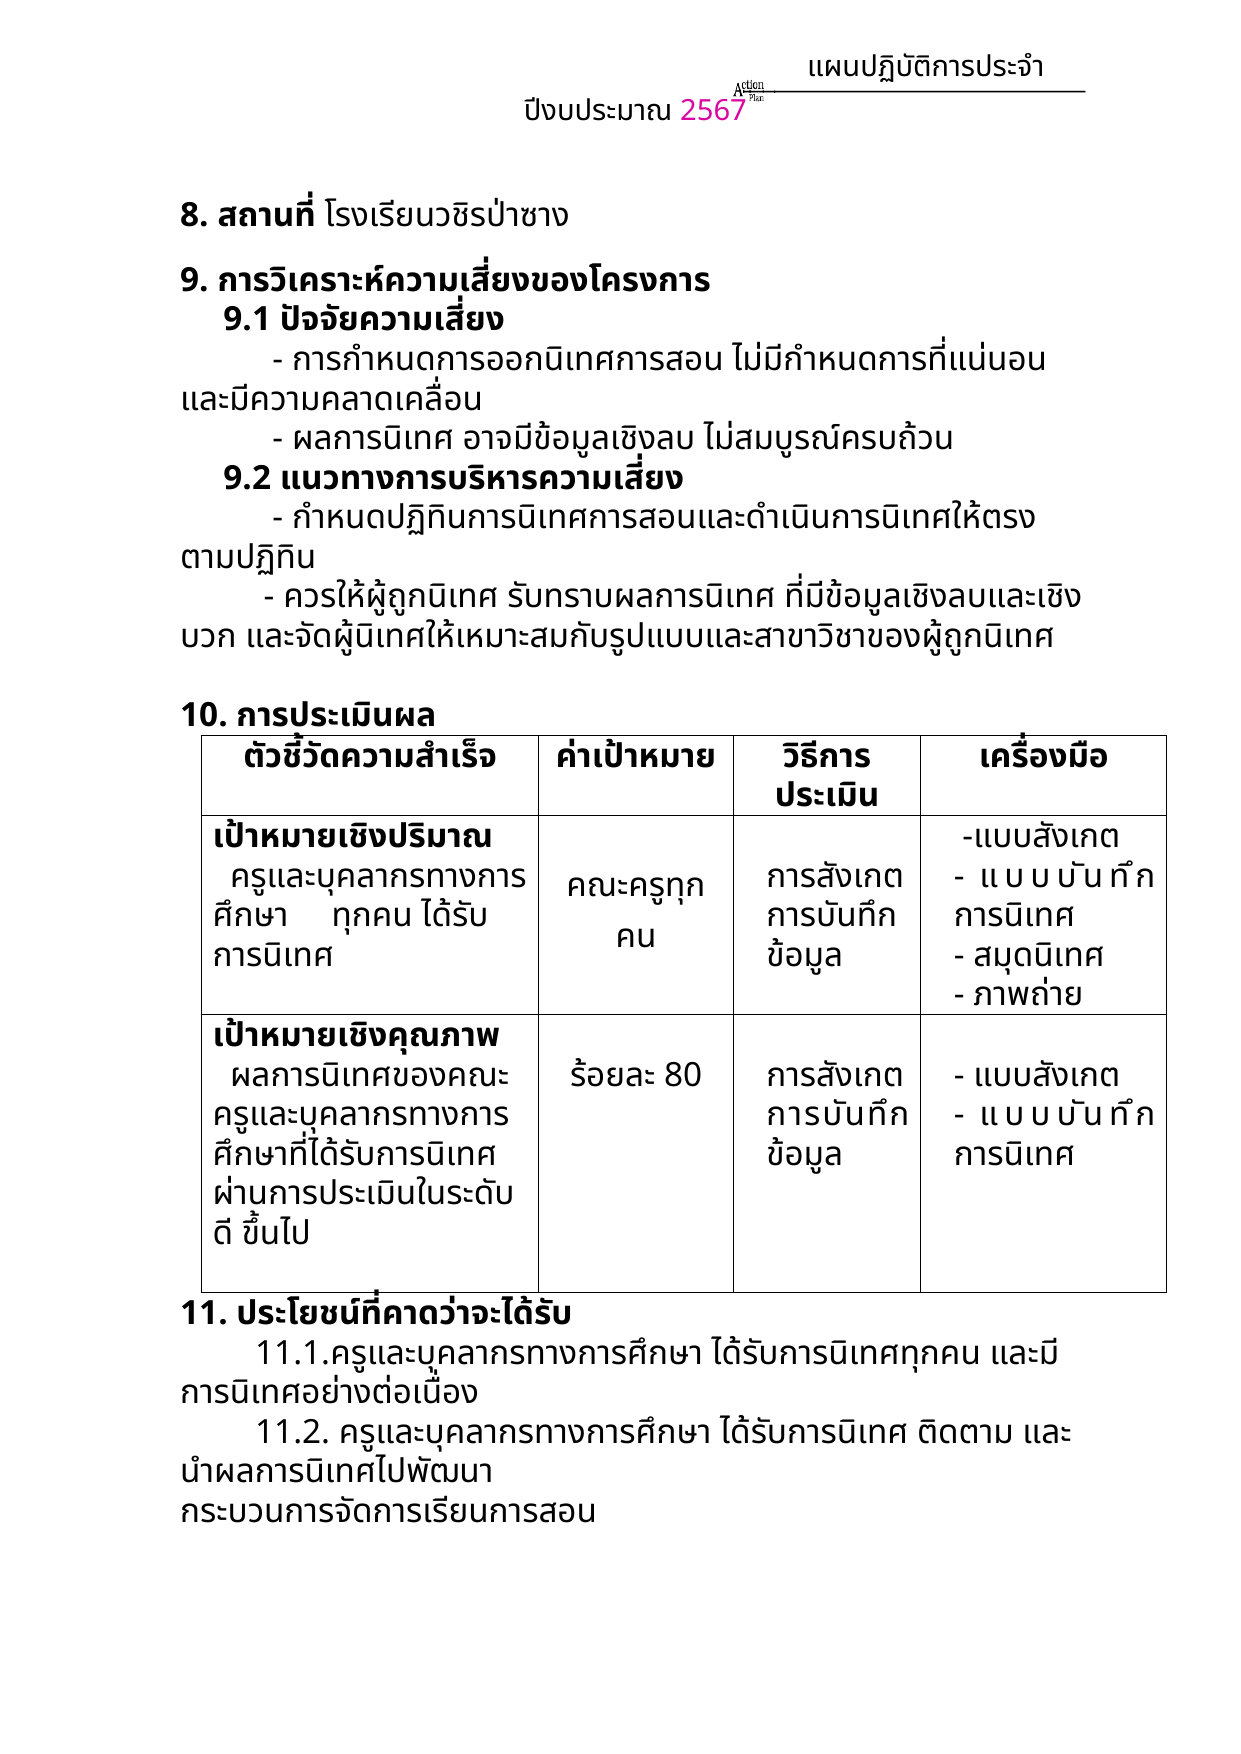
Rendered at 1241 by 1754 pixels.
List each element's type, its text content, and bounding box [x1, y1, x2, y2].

text 9.2 แนวทางการบริหารความเสี่ยง [180, 457, 1090, 497]
text - ผลการนิเทศ อาจมีข้อมูลเชิงลบ ไม่สมบูรณ์ครบถ้วน [180, 418, 1090, 457]
text 8. สถานที่ โรงเรียนวชิรป่าซาง [180, 195, 1090, 234]
table_header วิธีการประเมิน [734, 736, 920, 815]
text 9. การวิเคราะห์ความเสี่ยงของโครงการ [180, 259, 1090, 299]
table_cell เป้าหมายเชิงปริมาณ ครูและบุคลากรทางการศึกษา ทุกคน ได้รับการนิเทศ [202, 816, 538, 1014]
text 11.1.ครูและบุคลากรทางการศึกษา ได้รับการนิเทศทุกคน และมีการนิเทศอย่างต่อเนื่อง [180, 1332, 1090, 1412]
text - การกำหนดการออกนิเทศการสอน ไม่มีกำหนดการที่แน่นอน และมีความคลาดเคลื่อน [180, 339, 1090, 418]
text - ควรให้ผู้ถูกนิเทศ รับทราบผลการนิเทศ ที่มีข้อมูลเชิงลบและเชิงบวก และจัดผู้นิเทศให้เหมาะสมกับรูปแบบและสาขาวิชาของผู้ถูกนิเทศ [180, 576, 1090, 655]
table_cell ร้อยละ 80 [539, 1015, 733, 1292]
text 10. การประเมินผล [180, 695, 1090, 734]
picture [721, 76, 1088, 107]
text กระบวนการจัดการเรียนการสอน [180, 1491, 1090, 1530]
table_cell เป้าหมายเชิงคุณภาพ ผลการนิเทศของคณะครูและบุคลากรทางการศึกษาที่ได้รับการนิเทศ ผ่านการประเมินในระดับ ดี ขึ้นไป [202, 1015, 538, 1292]
table_cell - แบบสังเกต - แบบบันทึกการนิเทศ [921, 1015, 1166, 1292]
table_cell การสังเกต การบันทึกข้อมูล [734, 1015, 920, 1292]
text - กำหนดปฏิทินการนิเทศการสอนและดำเนินการนิเทศให้ตรงตามปฏิทิน [180, 497, 1090, 576]
table_cell การสังเกต การบันทึกข้อมูล [734, 816, 920, 1014]
text 11.2. ครูและบุคลากรทางการศึกษา ได้รับการนิเทศ ติดตาม และนำผลการนิเทศไปพัฒนา [180, 1412, 1090, 1491]
table_header ตัวชี้วัดความสำเร็จ [202, 736, 538, 815]
table_header เครื่องมือ [921, 736, 1166, 815]
text 11. ประโยชน์ที่คาดว่าจะได้รับ [180, 1293, 1090, 1332]
text 9.1 ปัจจัยความเสี่ยง [180, 299, 1090, 339]
table_cell คณะครูทุกคน [539, 816, 733, 1014]
table_header ค่าเป้าหมาย [539, 736, 733, 815]
table_cell -แบบสังเกต - แบบบันทึกการนิเทศ - สมุดนิเทศ - ภาพถ่าย [921, 816, 1166, 1014]
